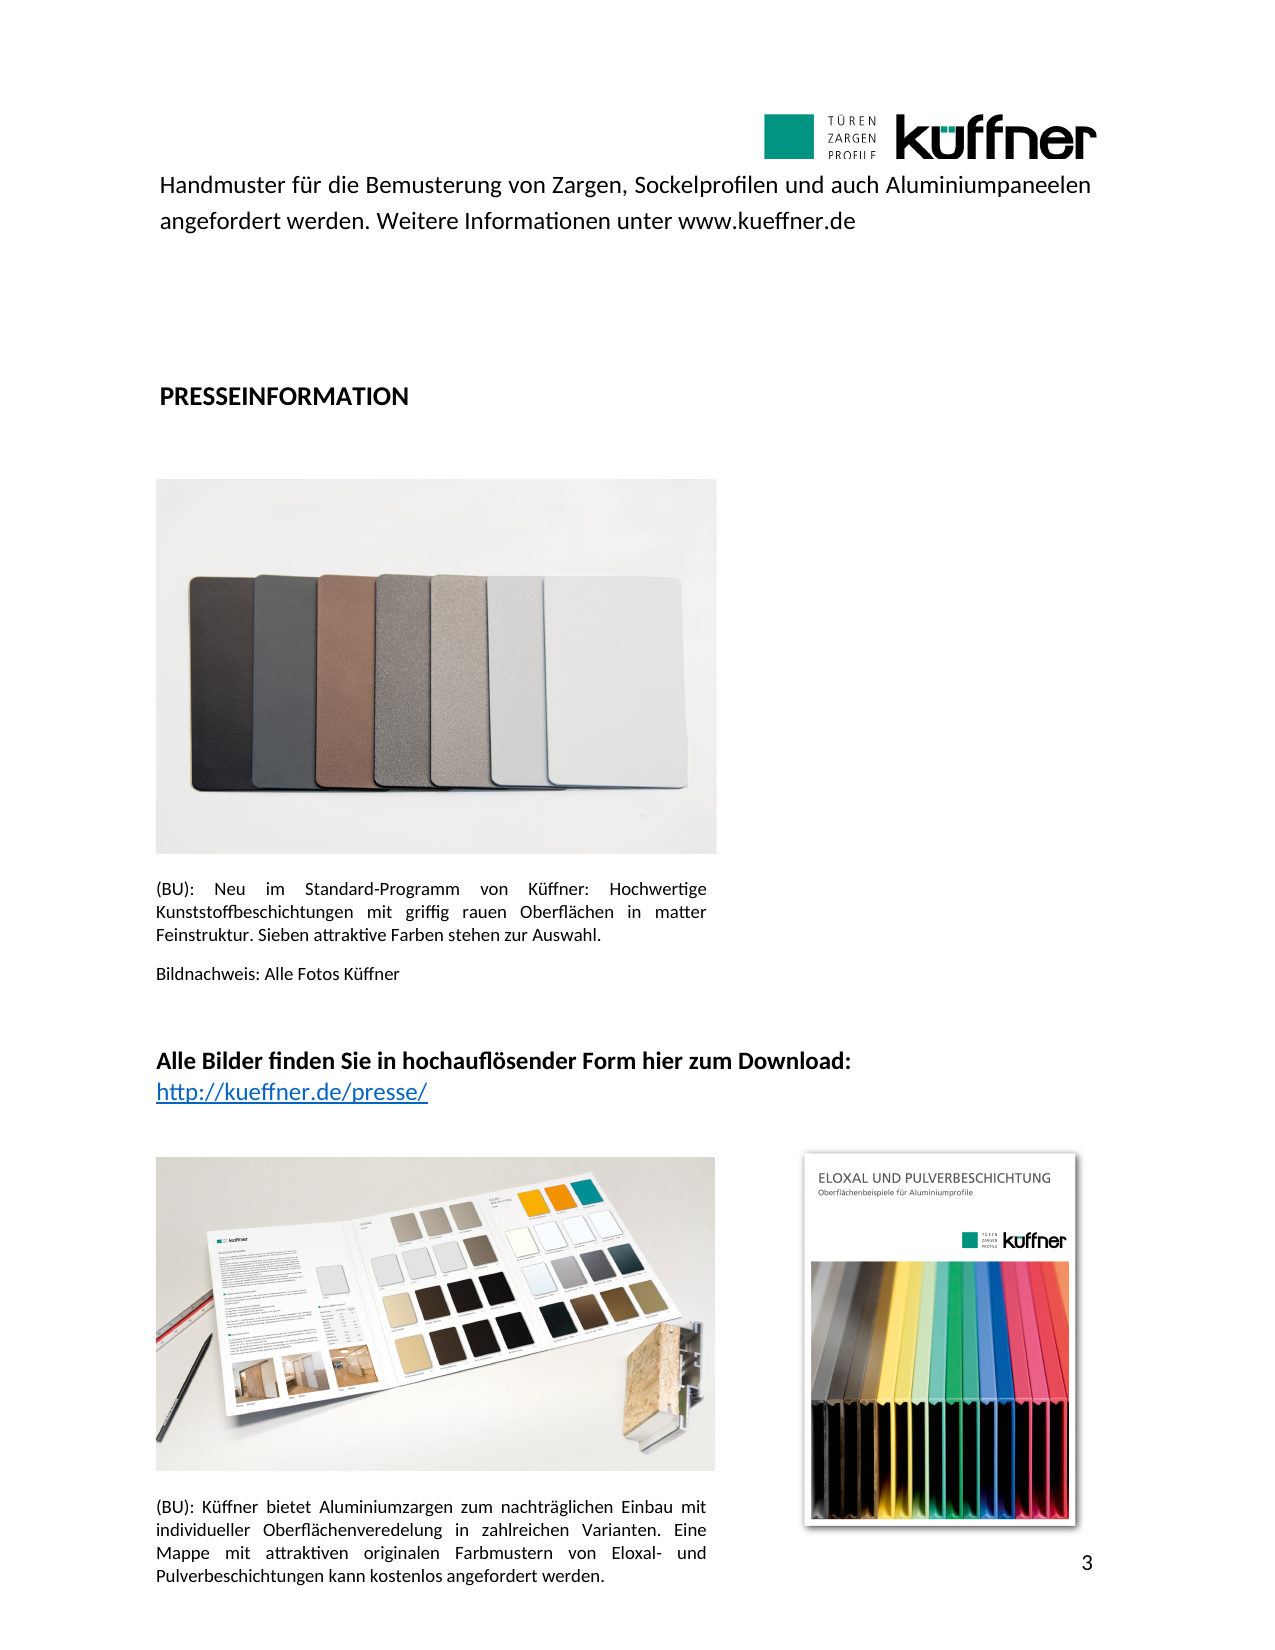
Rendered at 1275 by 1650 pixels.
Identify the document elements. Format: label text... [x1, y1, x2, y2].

picture [759, 109, 1097, 159]
text PRESSEINFORMATION [159, 379, 1093, 412]
picture [793, 1139, 1089, 1537]
picture [155, 1157, 715, 1471]
picture [155, 479, 717, 854]
